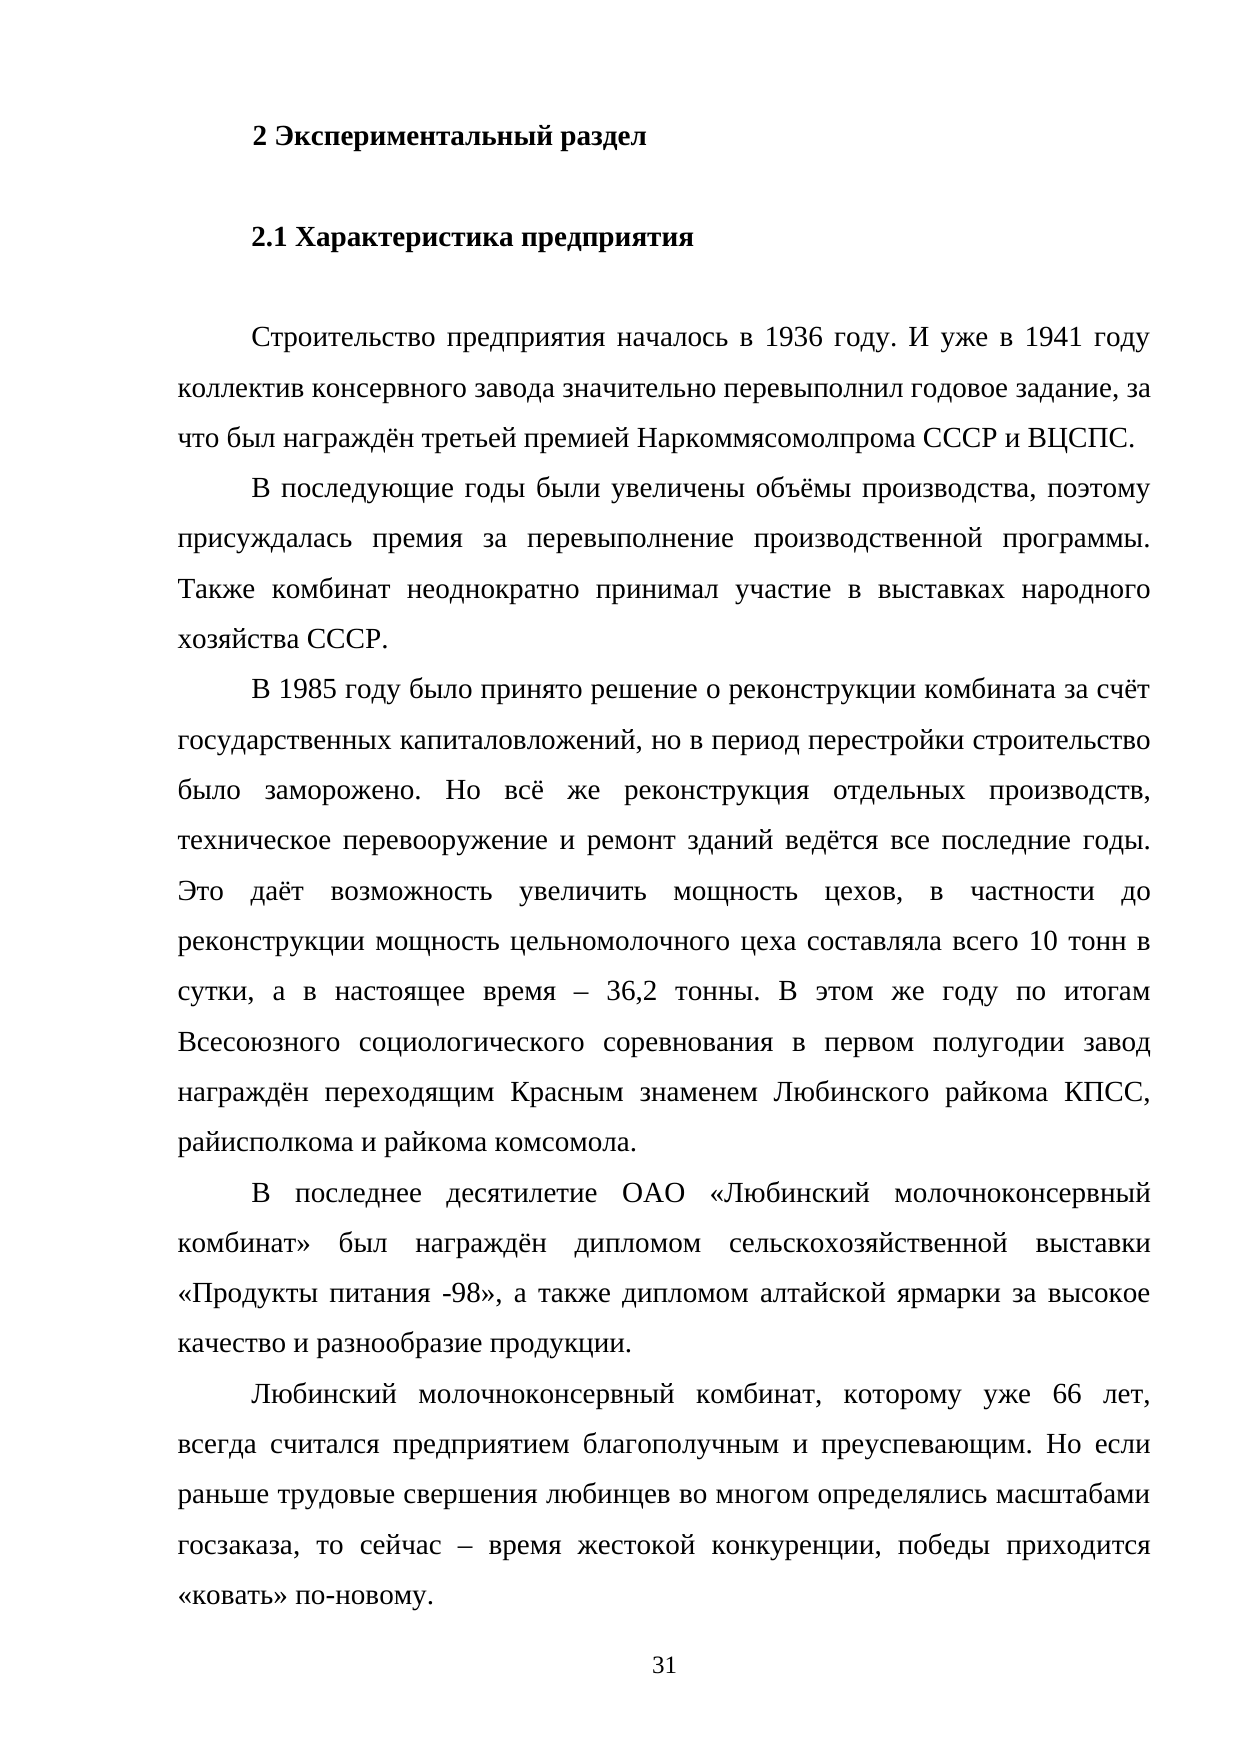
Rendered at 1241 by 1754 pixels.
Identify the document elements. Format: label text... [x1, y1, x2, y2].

text В последнее десятилетие ОАО «Любинский молочноконсервный комбинат» был награждён дипломом сельскохозяйственной выставки «Продукты питания -98», а также дипломом алтайской ярмарки за высокое качество и разнообразие продукции. [177, 1175, 1152, 1359]
text 2 Экспериментальный раздел [177, 118, 1152, 152]
text Любинский молочноконсервный комбинат, которому уже 66 лет, всегда считался предприятием благополучным и преуспевающим. Но если раньше трудовые свершения любинцев во многом определялись масштабами госзаказа, то сейчас – время жестокой конкуренции, победы приходится «ковать» по-новому. [177, 1376, 1152, 1611]
text 2.1 Характеристика предприятия [177, 219, 1152, 252]
text Строительство предприятия началось в 1936 году. И уже в 1941 году коллектив консервного завода значительно перевыполнил годовое задание, за что был награждён третьей премией Наркоммясомолпрома СССР и ВЦСПС. [177, 319, 1152, 453]
text В последующие годы были увеличены объёмы производства, поэтому присуждалась премия за перевыполнение производственной программы. Также комбинат неоднократно принимал участие в выставках народного хозяйства СССР. [177, 470, 1152, 655]
text В 1985 году было принято решение о реконструкции комбината за счёт государственных капиталовложений, но в период перестройки строительство было заморожено. Но всё же реконструкция отдельных производств, техническое перевооружение и ремонт зданий ведётся все последние годы. Это даёт возможность увеличить мощность цехов, в частности до реконструкции мощность цельномолочного цеха составляла всего 10 тонн в сутки, а в настоящее время – 36,2 тонны. В этом же году по итогам Всесоюзного социологического соревнования в первом полугодии завод награждён переходящим Красным знаменем Любинского райкома КПСС, райисполкома и райкома комсомола. [177, 672, 1152, 1158]
